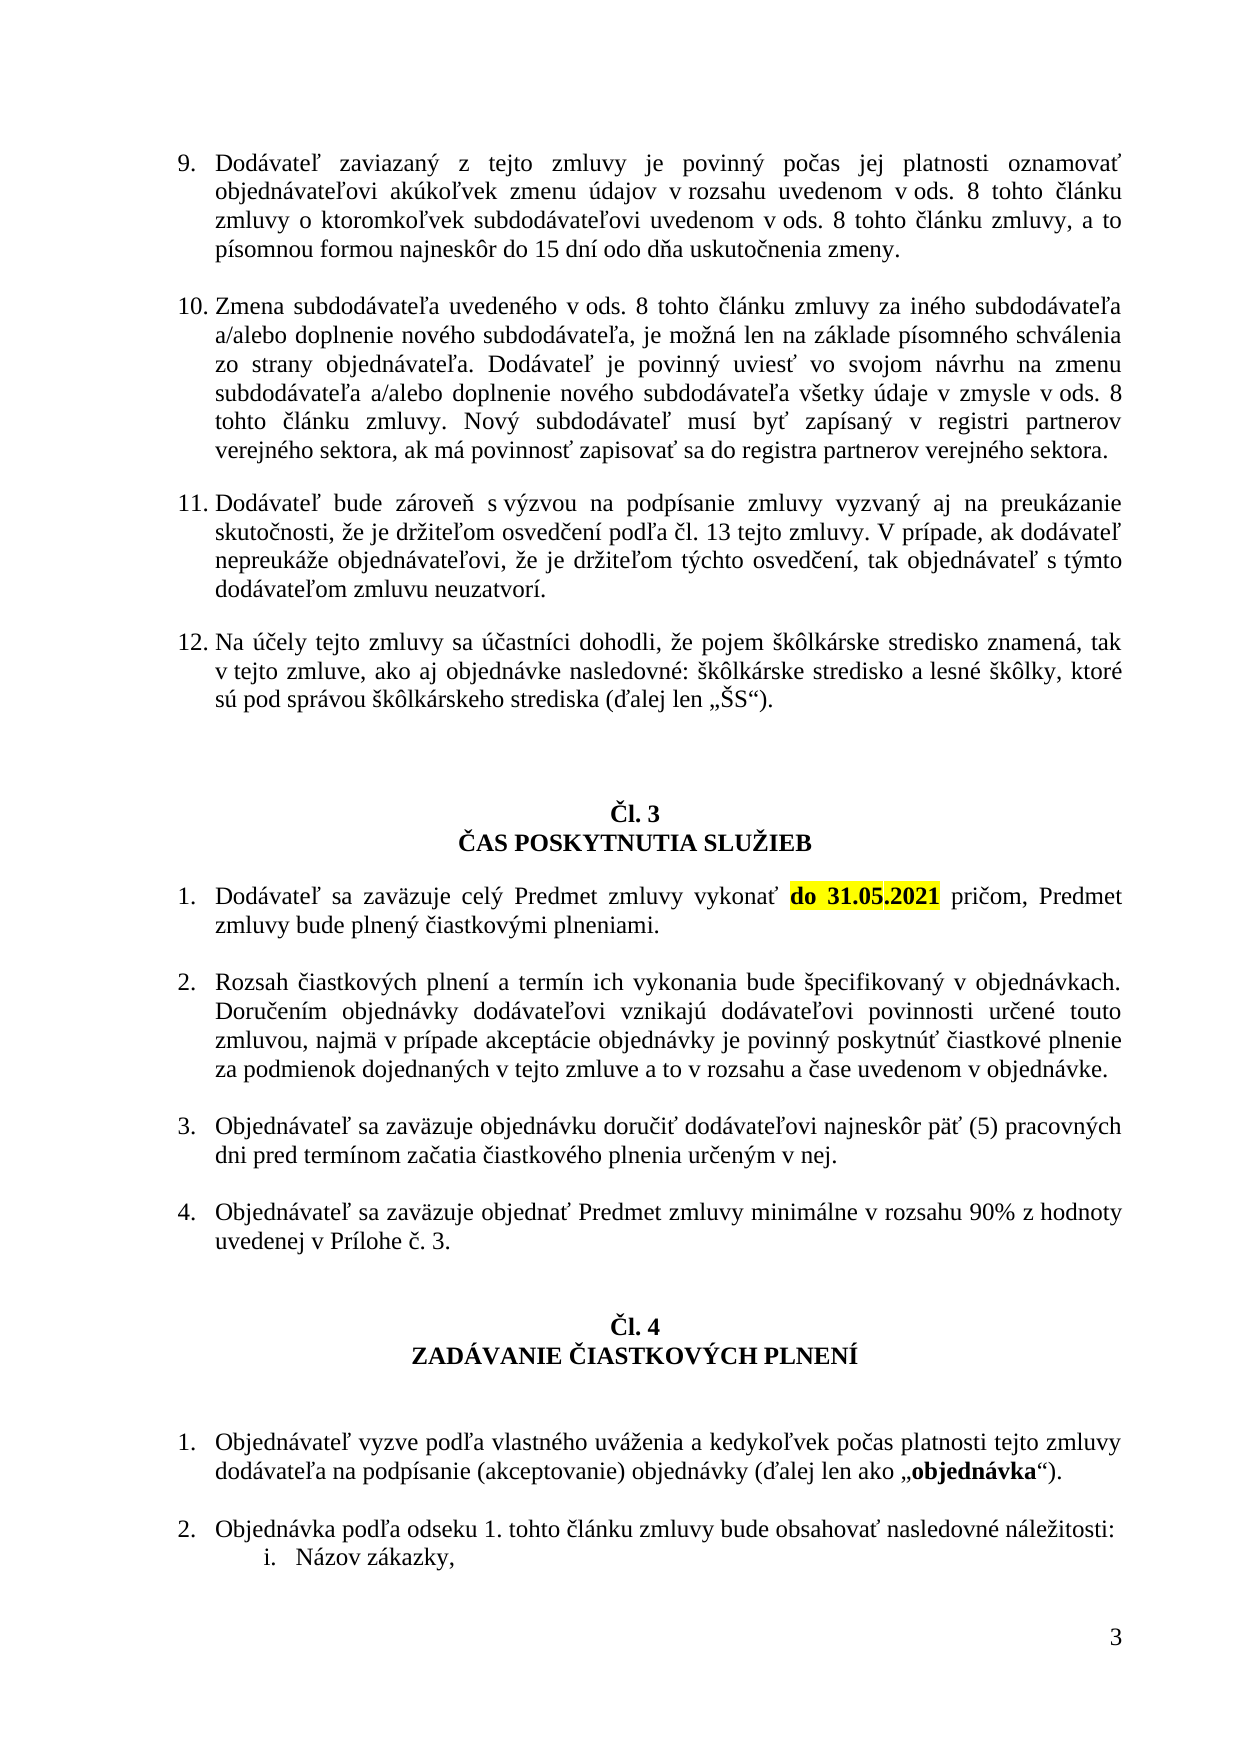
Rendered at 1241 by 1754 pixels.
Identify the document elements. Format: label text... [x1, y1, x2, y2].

list Objednávateľ sa zaväzuje objednávku doručiť dodávateľovi najneskôr päť (5) pracovných dni pred termínom začatia čiastkového plnenia určeným v nej. [177, 1111, 1122, 1169]
list Dodávateľ bude zároveň s výzvou na podpísanie zmluvy vyzvaný aj na preukázanie skutočnosti, že je držiteľom osvedčení podľa čl. 13 tejto zmluvy. V prípade, ak dodávateľ nepreukáže objednávateľovi, že je držiteľom týchto osvedčení, tak objednávateľ s týmto dodávateľom zmluvu neuzatvorí. [177, 488, 1122, 603]
text ČAS POSKYTNUTIA SLUŽIEB [148, 828, 1122, 857]
list Názov zákazky, [277, 1542, 1122, 1571]
text Čl. 4 [148, 1312, 1122, 1341]
list Objednávateľ sa zaväzuje objednať Predmet zmluvy minimálne v rozsahu 90% z hodnoty uvedenej v Prílohe č. 3. [177, 1197, 1122, 1255]
list Zmena subdodávateľa uvedeného v ods. 8 tohto článku zmluvy za iného subdodávateľa a/alebo doplnenie nového subdodávateľa, je možná len na základe písomného schválenia zo strany objednávateľa. Dodávateľ je povinný uviesť vo svojom návrhu na zmenu subdodávateľa a/alebo doplnenie nového subdodávateľa všetky údaje v zmysle v ods. 8 tohto článku zmluvy. Nový subdodávateľ musí byť zapísaný v registri partnerov verejného sektora, ak má povinnosť zapisovať sa do registra partnerov verejného sektora. [177, 291, 1122, 464]
list Dodávateľ zaviazaný z tejto zmluvy je povinný počas jej platnosti oznamovať objednávateľovi akúkoľvek zmenu údajov v rozsahu uvedenom v ods. 8 tohto článku zmluvy o ktoromkoľvek subdodávateľovi uvedenom v ods. 8 tohto článku zmluvy, a to písomnou formou najneskôr do 15 dní odo dňa uskutočnenia zmeny. [177, 148, 1122, 263]
list Rozsah čiastkových plnení a termín ich vykonania bude špecifikovaný v objednávkach. Doručením objednávky dodávateľovi vznikajú dodávateľovi povinnosti určené touto zmluvou, najmä v prípade akceptácie objednávky je povinný poskytnúť čiastkové plnenie za podmienok dojednaných v tejto zmluve a to v rozsahu a čase uvedenom v objednávke. [177, 967, 1122, 1082]
text ZADÁVANIE ČIASTKOVÝCH PLNENÍ [148, 1341, 1122, 1370]
subtitle Čl. 3 [148, 799, 1122, 828]
list Objednávka podľa odseku 1. tohto článku zmluvy bude obsahovať nasledovné náležitosti: [177, 1514, 1122, 1542]
list Dodávateľ sa zaväzuje celý Predmet zmluvy vykonať do 31.05.2021 pričom, Predmet zmluvy bude plnený čiastkovými plneniami. [177, 881, 1122, 939]
list Objednávateľ vyzve podľa vlastného uváženia a kedykoľvek počas platnosti tejto zmluvy dodávateľa na podpísanie (akceptovanie) objednávky (ďalej len ako „objednávka“). [177, 1427, 1122, 1485]
list Na účely tejto zmluvy sa účastníci dohodli, že pojem škôlkárske stredisko znamená, tak v tejto zmluve, ako aj objednávke nasledovné: škôlkárske stredisko a lesné škôlky, ktoré sú pod správou škôlkárskeho strediska (ďalej len „ŠS“). [177, 627, 1122, 713]
